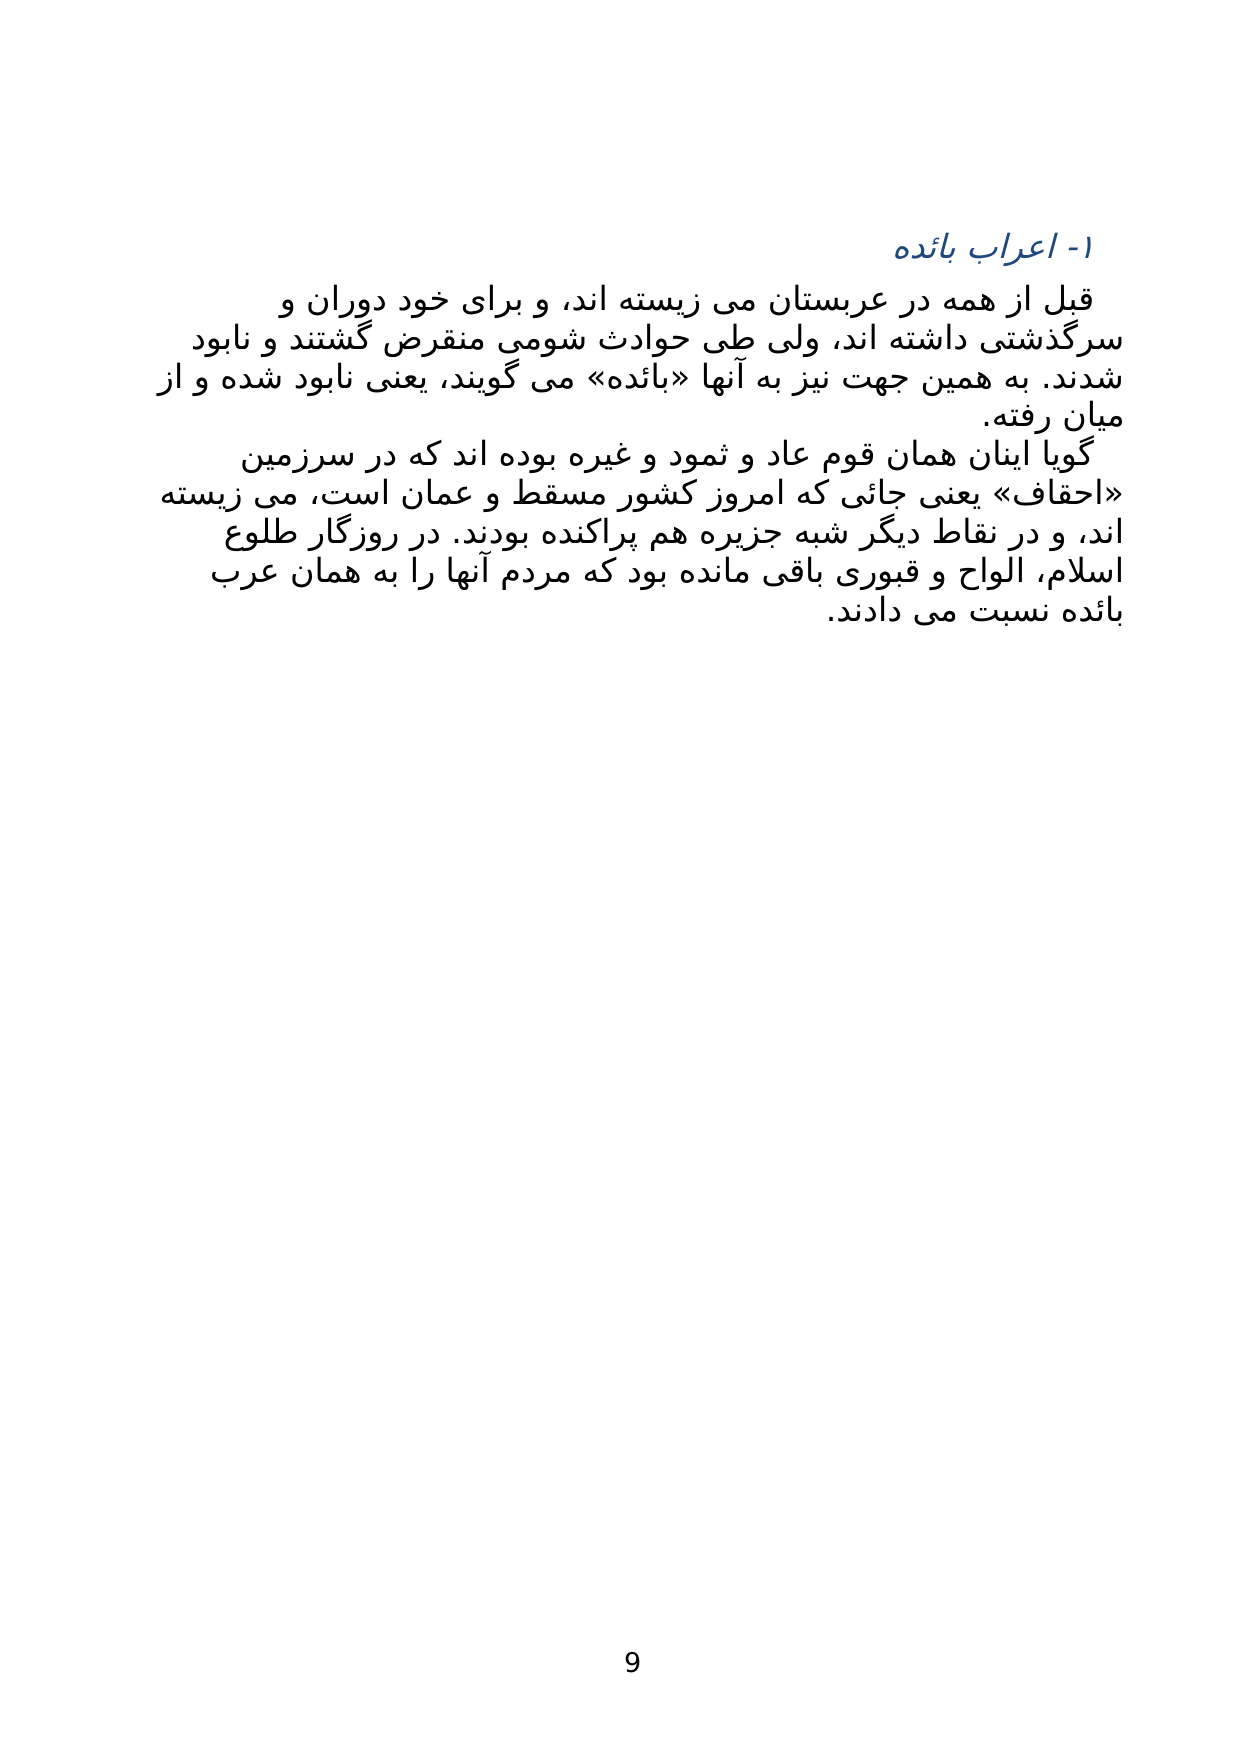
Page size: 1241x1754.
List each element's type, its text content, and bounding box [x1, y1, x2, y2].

subtitle ١- اعراب بائده [141, 228, 1125, 267]
text گويا اينان همان قوم عاد و ثمود و غيره بوده اند كه در سرزمين «احقاف» يعنی جائی كه امروز كشور مسقط و عمان است، می زيسته اند، و در نقاط ديگر شبه جزيره هم پراكنده بودند. در روزگار طلوع اسلام، الواح و قبوری باقی مانده بود كه مردم آنها را به همان عرب بائده نسبت می دادند. [141, 435, 1125, 629]
text قبل از همه در عربستان می زيسته اند، و برای خود دوران و سرگذشتی داشته اند، ولی طی حوادث شومی منقرض گشتند و نابود شدند. به همين جهت نيز به آنها «بائده» می گويند، يعنی نابود شده و از ميان رفته. [141, 279, 1125, 435]
